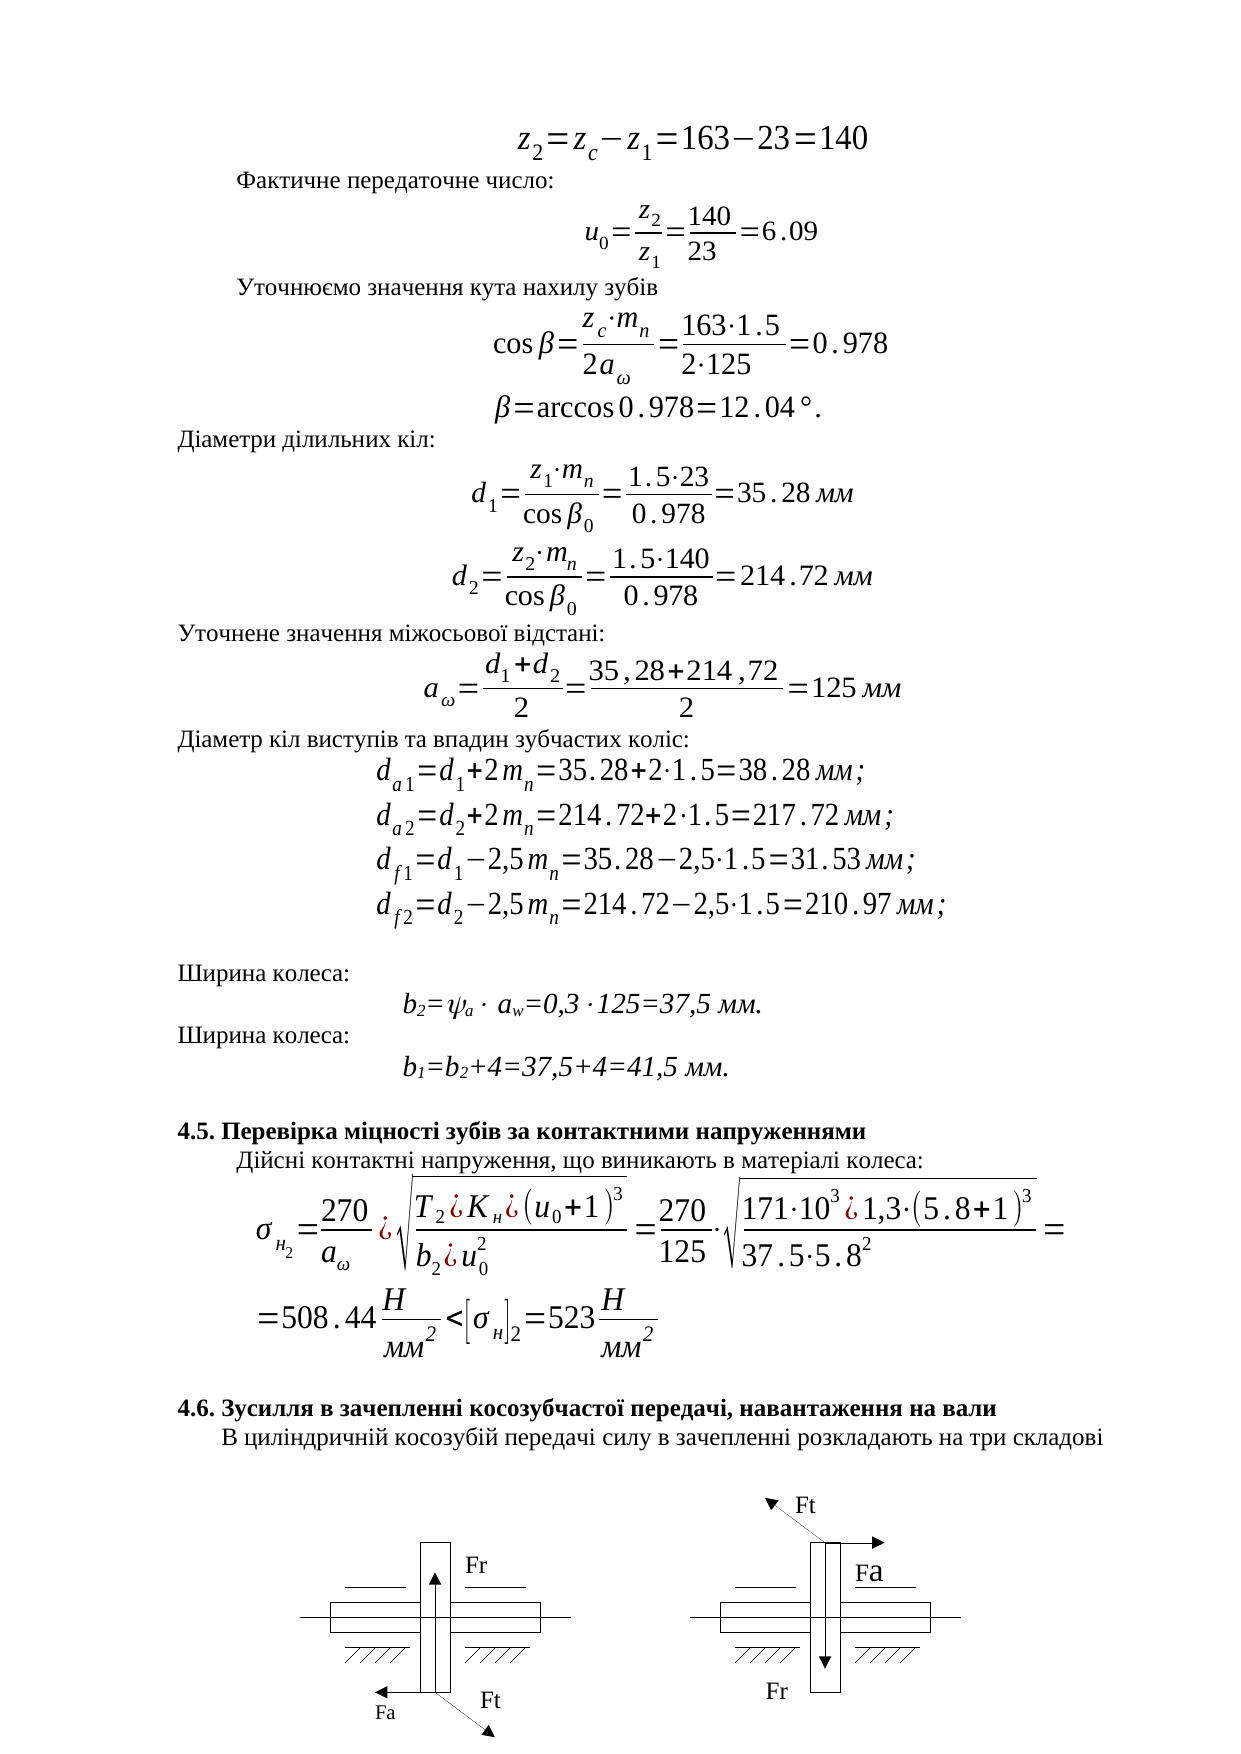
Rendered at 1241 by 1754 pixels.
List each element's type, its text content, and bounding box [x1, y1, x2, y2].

text b1=b2+4=37,5+4=41,5 мм. [177, 1049, 1152, 1082]
text b2=a aw=0,3125=37,5 мм. [177, 987, 1152, 1020]
list Перевірка міцності зубів за контактними напруженнями [177, 1116, 1152, 1145]
text Діаметри ділильних кіл: [177, 424, 1152, 453]
text Уточнюємо значення кута нахилу зубів [177, 272, 1152, 301]
text Ширина колеса: [177, 1020, 1152, 1049]
text Фактичне передаточне число: [177, 165, 1152, 194]
text Ширина колеса: [177, 958, 1152, 987]
text Уточнене значення міжосьової відстані: [177, 618, 1152, 647]
text Дійсні контактні напруження, що виникають в матеріалі колеса: [177, 1145, 1152, 1173]
list Зусилля в зачепленні косозубчастої передачі, навантаження на вали [177, 1393, 1152, 1422]
text Діаметр кіл виступів та впадин зубчастих коліс: [177, 724, 1152, 752]
text В циліндричній косозубій передачі силу в зачепленні розкладають на три складові [221, 1422, 1152, 1450]
